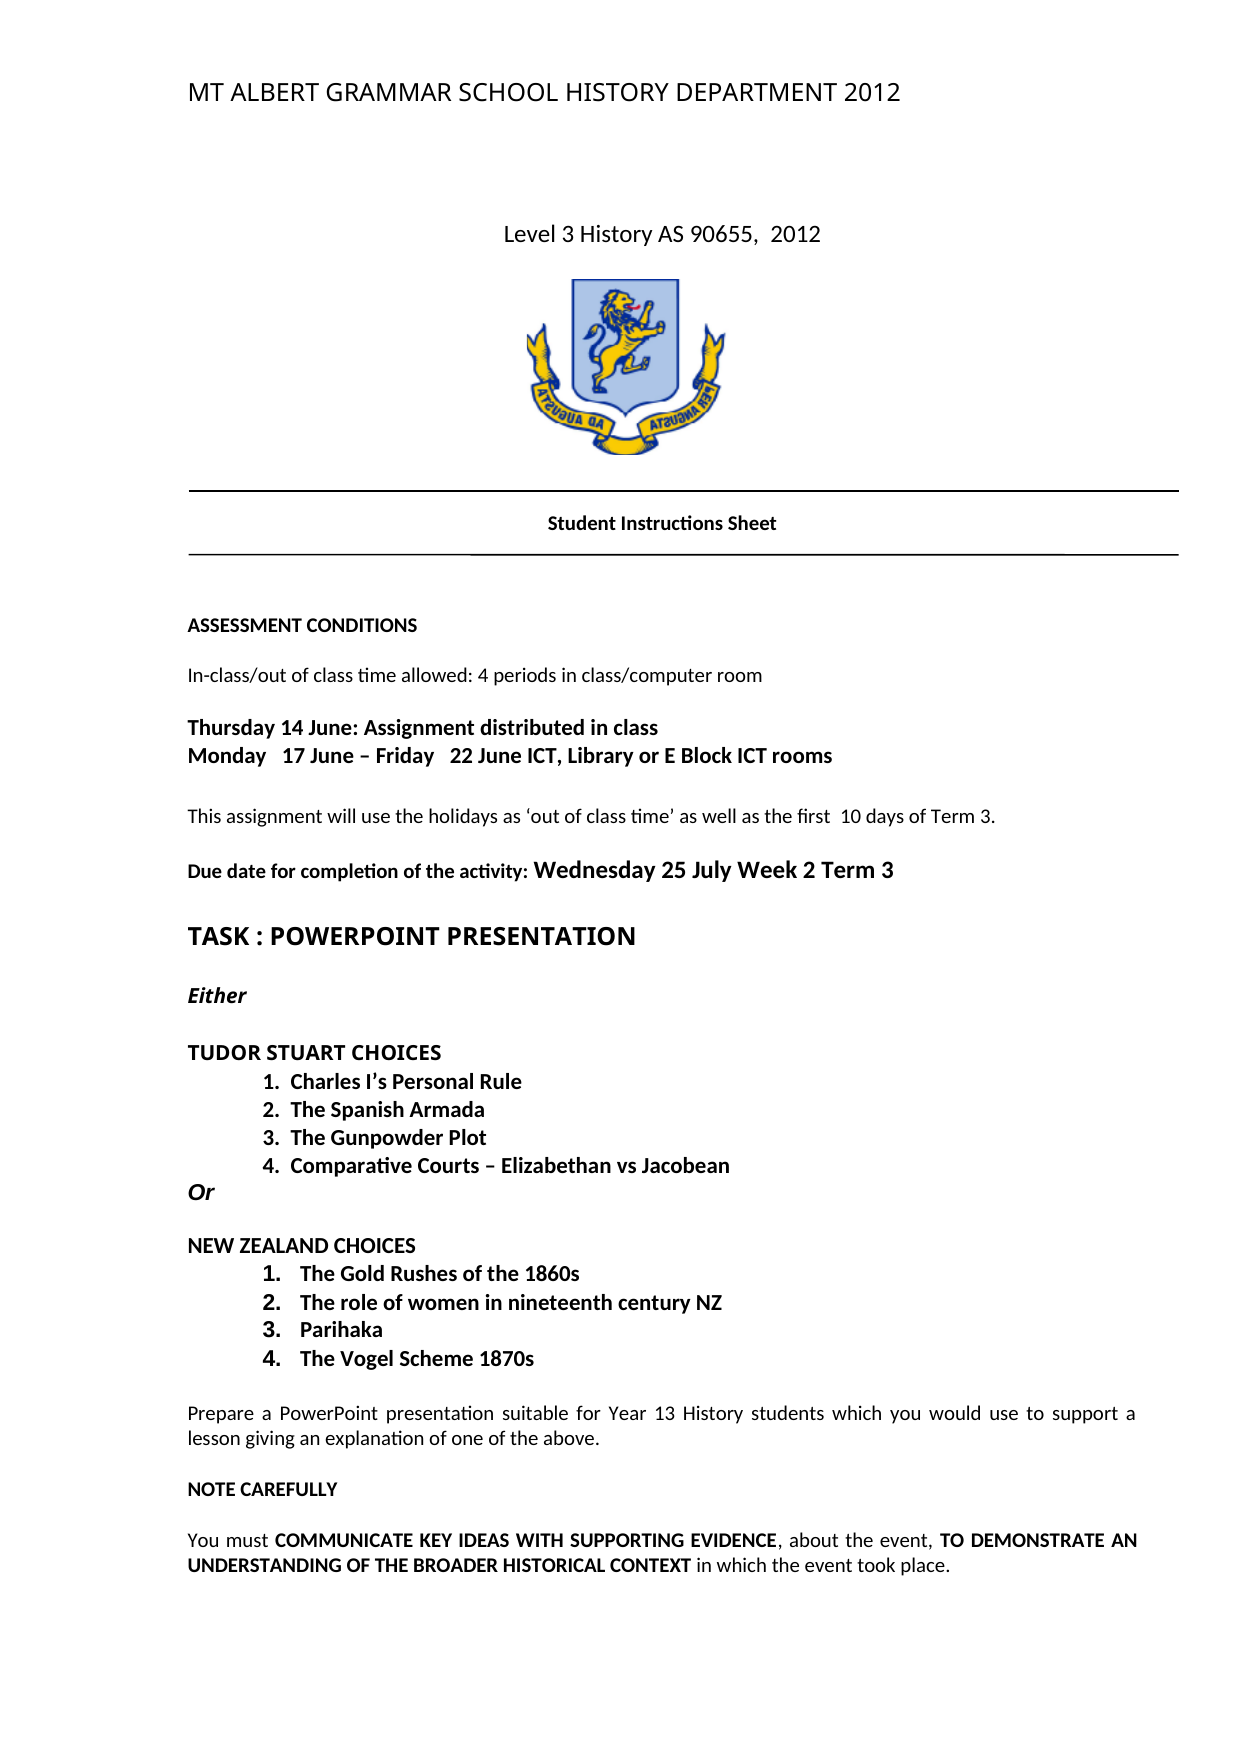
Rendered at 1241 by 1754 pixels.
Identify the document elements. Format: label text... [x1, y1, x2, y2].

text NEW ZEALAND CHOICES [187, 1232, 1138, 1259]
list The role of women in nineteenth century NZ [262, 1288, 1138, 1316]
list Parihaka [262, 1316, 1138, 1344]
text 1. Charles I’s Personal Rule 2. The Spanish Armada 3. The Gunpowder Plot 4. Comparative Courts – Elizabethan vs Jacobean [262, 1067, 1138, 1179]
list The Vogel Scheme 1870s [262, 1344, 1138, 1372]
subtitle Due date for completion of the activity: Wednesday 25 July Week 2 Term 3 [187, 854, 1138, 885]
text TUDOR STUART CHOICES [187, 1038, 1138, 1067]
subtitle ASSESSMENT CONDITIONS [187, 612, 1138, 637]
subtitle In-class/out of class time allowed: 4 periods in class/computer room [187, 663, 1138, 688]
text Or [187, 1179, 1138, 1205]
text Prepare a PowerPoint presentation suitable for Year 13 History students which you would use to support a lesson giving an explanation of one of the above. [187, 1400, 1138, 1451]
text Monday 17 June – Friday 22 June ICT, Library or E Block ICT rooms [187, 741, 1138, 769]
text This assignment will use the holidays as ‘out of class time’ as well as the first 10 days of Term 3. [187, 803, 1138, 829]
text Either [187, 981, 1138, 1010]
text You must COMMUNICATE KEY IDEAS WITH SUPPORTING EVIDENCE, about the event, TO DEMONSTRATE AN UNDERSTANDING OF THE BROADER HISTORICAL CONTEXT in which the event took place. [187, 1527, 1138, 1578]
subtitle Student Instructions Sheet [187, 510, 1138, 536]
subtitle Thursday 14 June: Assignment distributed in class [187, 713, 1138, 741]
text TASK : POWERPOINT PRESENTATION [187, 919, 1138, 953]
text Level 3 History AS 90655, 2012 [187, 218, 1138, 249]
text NOTE CAREFULLY [187, 1476, 1138, 1501]
list The Gold Rushes of the 1860s [262, 1259, 1138, 1288]
